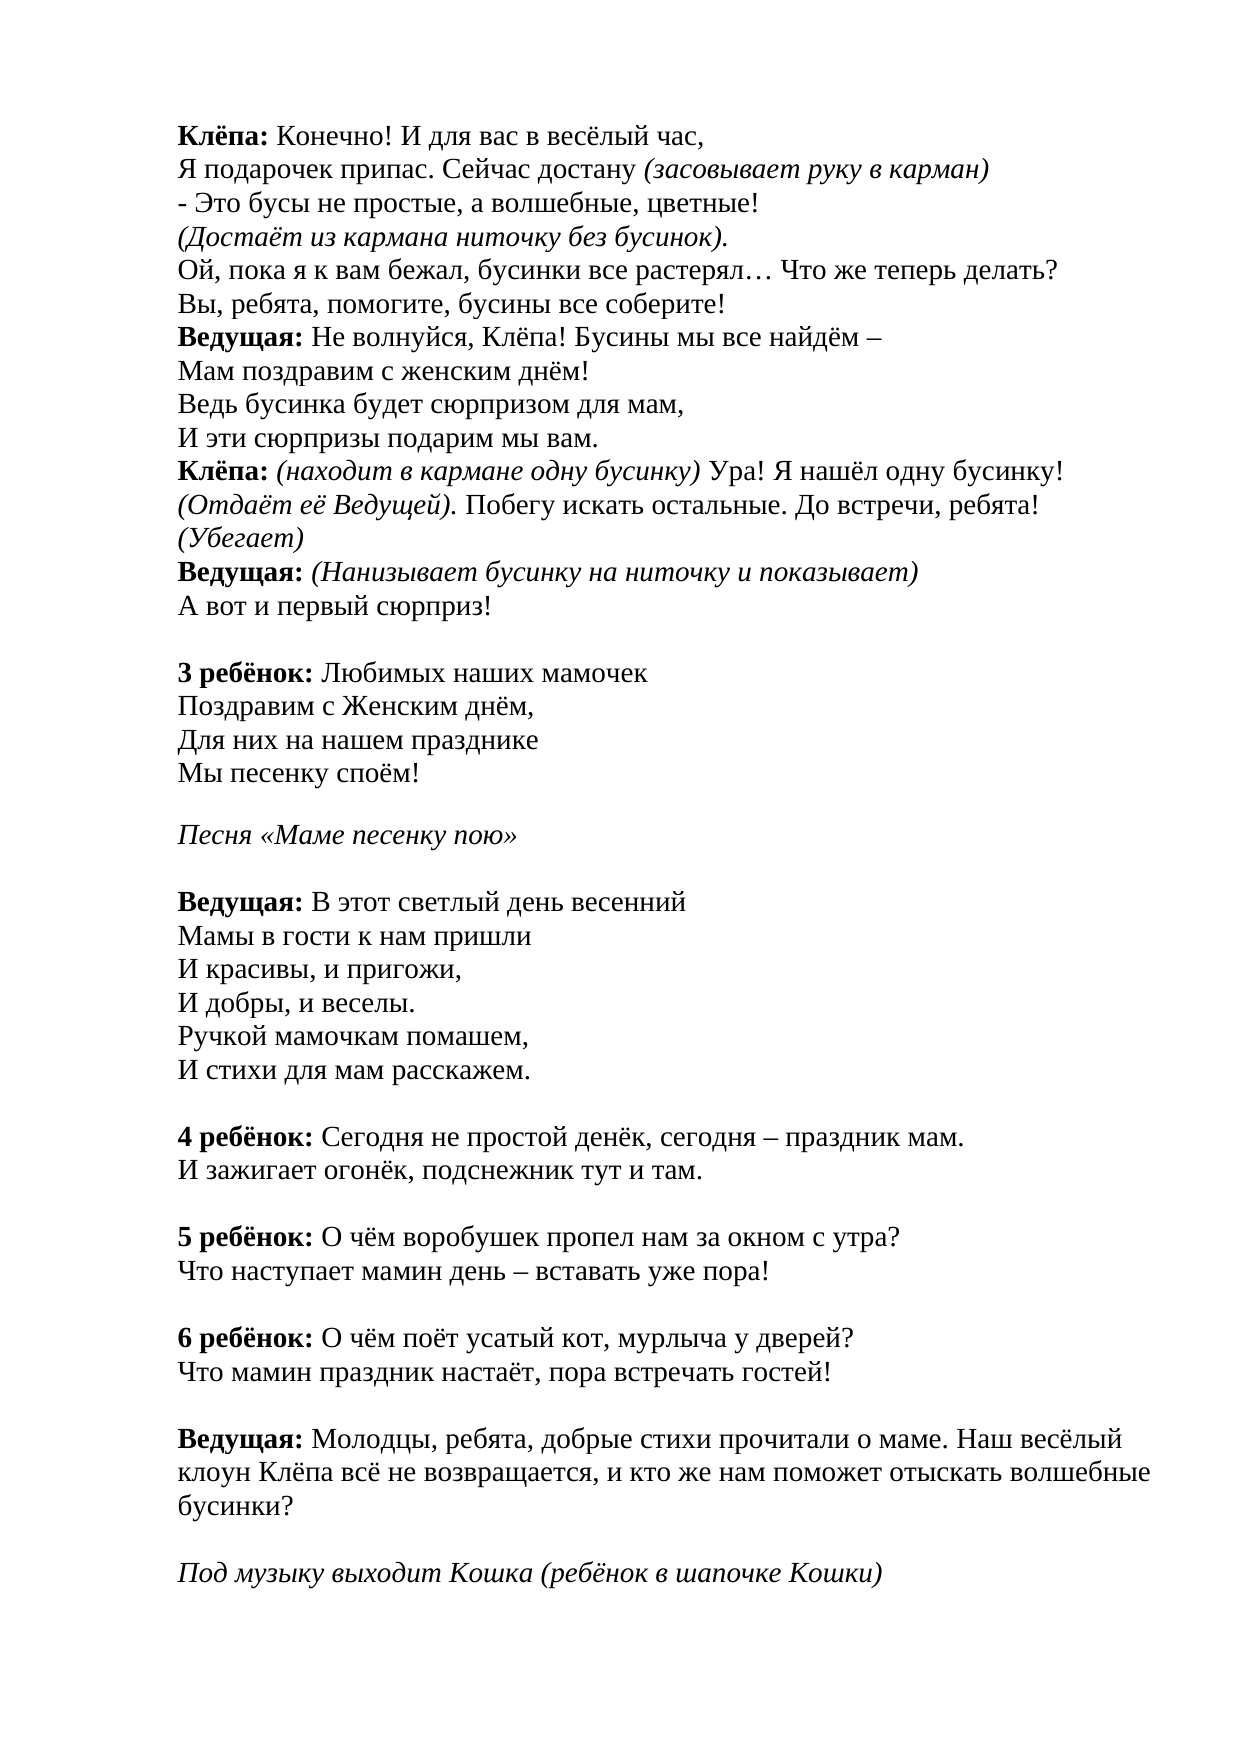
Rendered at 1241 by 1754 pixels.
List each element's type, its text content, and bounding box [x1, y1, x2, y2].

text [177, 1119, 1152, 1622]
text Песня «Маме песенку пою» Ведущая: В этот светлый день весенний Мамы в гости к нам пришли И красивы, и пригожи, И добры, и веселы. Ручкой мамочкам помашем, И стихи для мам расскажем. [177, 817, 1152, 1085]
text Клёпа: Конечно! И для вас в весёлый час, Я подарочек припас. Сейчас достану (засовывает руку в карман) - Это бусы не простые, а волшебные, цветные! (Достаёт из кармана ниточку без бусинок). Ой, пока я к вам бежал, бусинки все растерял… Что же теперь делать? Вы, ребята, помогите, бусины все соберите! Ведущая: Не волнуйся, Клёпа! Бусины мы все найдём – Мам поздравим с женским днём! Ведь бусинка будет сюрпризом для мам, И эти сюрпризы подарим мы вам. Клёпа: (находит в кармане одну бусинку) Ура! Я нашёл одну бусинку! (Отдаёт её Ведущей). Побегу искать остальные. До встречи, ребята! (Убегает) Ведущая: (Нанизывает бусинку на ниточку и показывает) А вот и первый сюрприз! 3 ребёнок: Любимых наших мамочек Поздравим с Женским днём, Для них на нашем празднике Мы песенку споём! [177, 118, 1152, 817]
